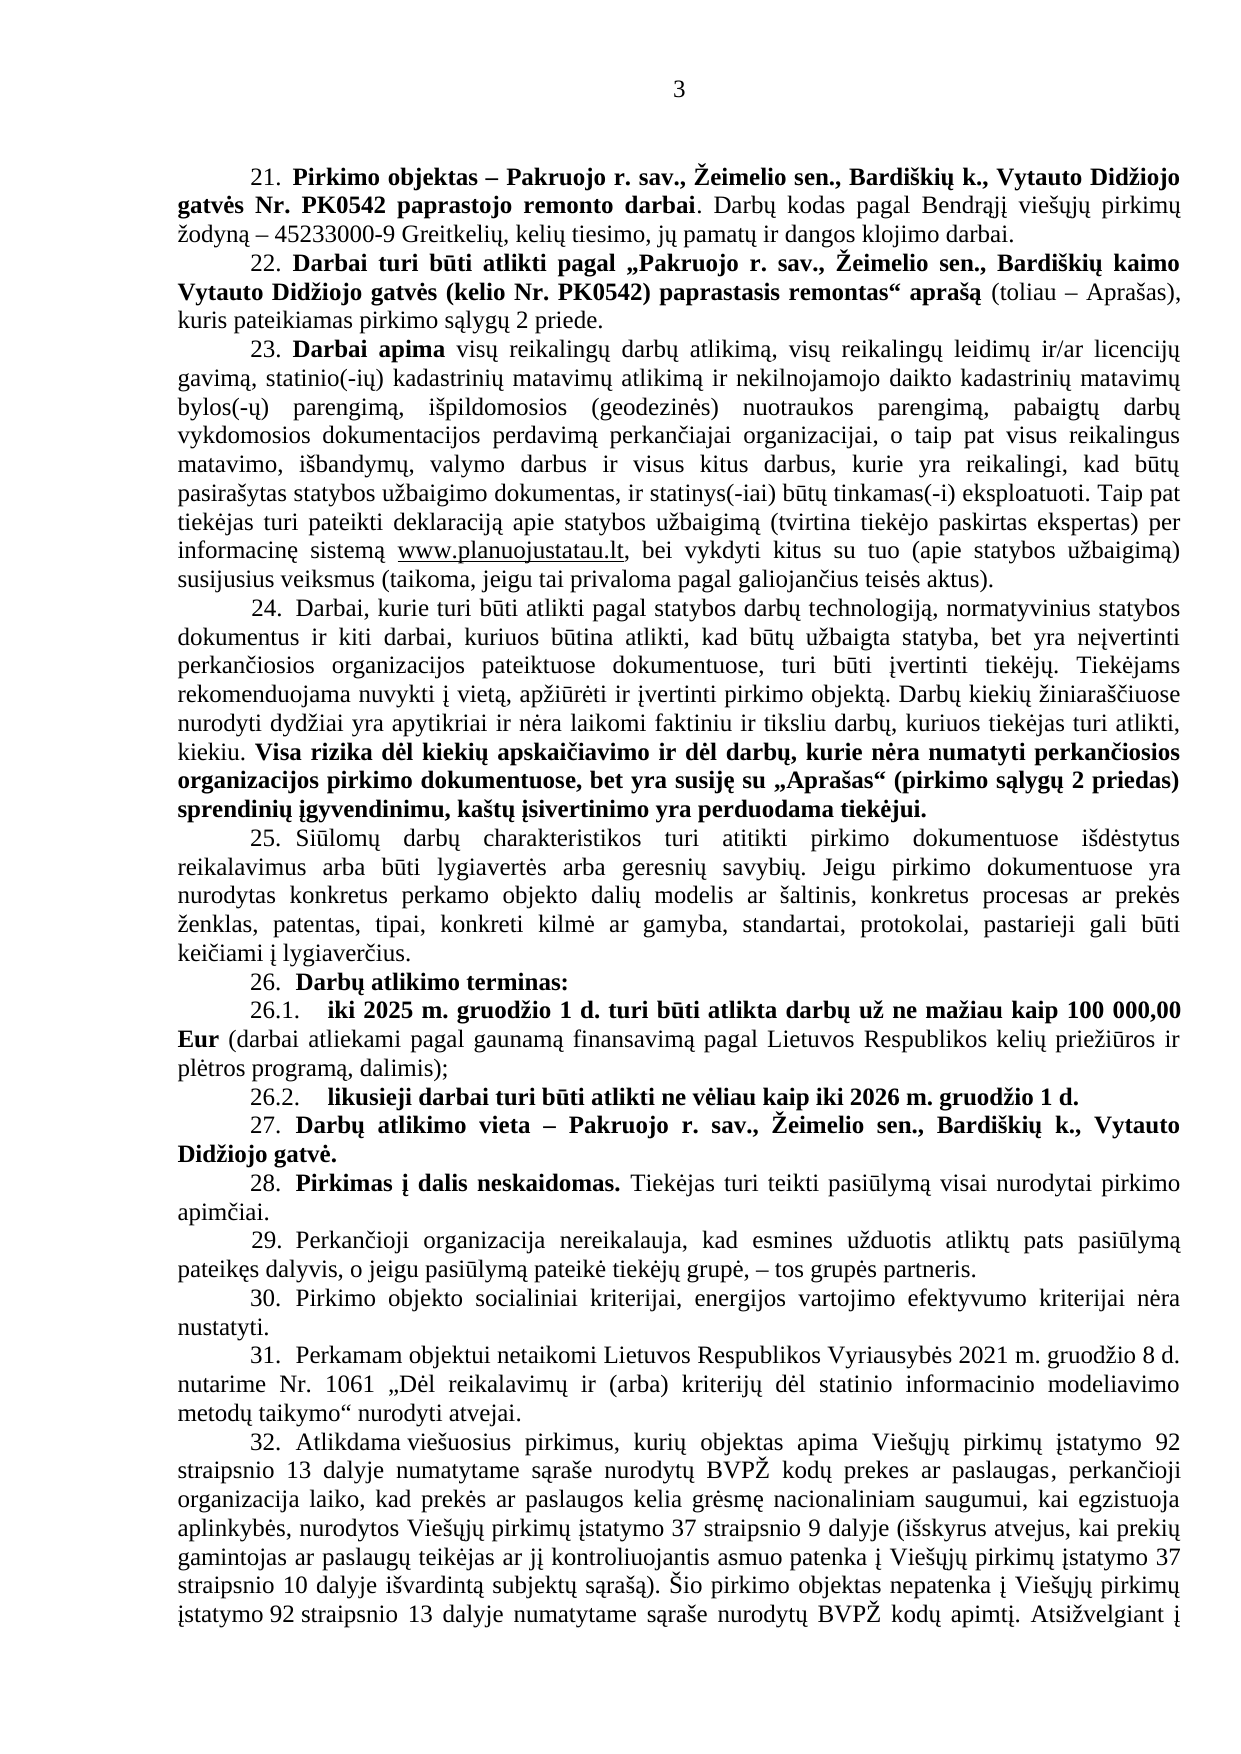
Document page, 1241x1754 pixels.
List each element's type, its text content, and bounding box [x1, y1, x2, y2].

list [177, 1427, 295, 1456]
list Darbų atlikimo terminas: [177, 967, 1181, 996]
list Pirkimas į dalis neskaidomas. Tiekėjas turi teikti pasiūlymą visai nurodytai pirkimo apimčiai. [177, 1168, 1181, 1226]
list Darbai apima visų reikalingų darbų atlikimą, visų reikalingų leidimų ir/ar licencijų gavimą, statinio(-ių) kadastrinių matavimų atlikimą ir nekilnojamojo daikto kadastrinių matavimų bylos(-ų) parengimą, išpildomosios (geodezinės) nuotraukos parengimą, pabaigtų darbų vykdomosios dokumentacijos perdavimą perkančiajai organizacijai, o taip pat visus reikalingus matavimo, išbandymų, valymo darbus ir visus kitus darbus, kurie yra reikalingi, kad būtų pasirašytas statybos užbaigimo dokumentas, ir statinys(-iai) būtų tinkamas(-i) eksploatuoti. Taip pat tiekėjas turi pateikti deklaraciją apie statybos užbaigimą (tvirtina tiekėjo paskirtas ekspertas) per informacinę sistemą www.planuojustatau.lt, bei vykdyti kitus su tuo (apie statybos užbaigimą) susijusius veiksmus (taikoma, jeigu tai privaloma pagal galiojančius teisės aktus). [177, 334, 1181, 593]
list Darbų atlikimo vieta – Pakruojo r. sav., Žeimelio sen., Bardiškių k., Vytauto Didžiojo gatvė. [177, 1111, 1181, 1168]
list iki 2025 m. gruodžio 1 d. turi būti atlikta darbų už ne mažiau kaip 100 000,00 Eur (darbai atliekami pagal gaunamą finansavimą pagal Lietuvos Respublikos kelių priežiūros ir plėtros programą, dalimis); [177, 996, 1181, 1082]
list Siūlomų darbų charakteristikos turi atitikti pirkimo dokumentuose išdėstytus reikalavimus arba būti lygiavertės arba geresnių savybių. Jeigu pirkimo dokumentuose yra nurodytas konkretus perkamo objekto dalių modelis ar šaltinis, konkretus procesas ar prekės ženklas, patentas, tipai, konkreti kilmė ar gamyba, standartai, protokolai, pastarieji gali būti keičiami į lygiaverčius. [177, 823, 1181, 967]
list Darbai turi būti atlikti pagal „Pakruojo r. sav., Žeimelio sen., Bardiškių kaimo Vytauto Didžiojo gatvės (kelio Nr. PK0542) paprastasis remontas“ aprašą (toliau – Aprašas), kuris pateikiamas pirkimo sąlygų 2 priede. [177, 248, 1181, 334]
list likusieji darbai turi būti atlikti ne vėliau kaip iki 2026 m. gruodžio 1 d. [177, 1082, 1181, 1111]
list Pirkimo objekto socialiniai kriterijai, energijos vartojimo efektyvumo kriterijai nėra nustatyti. [177, 1283, 1181, 1341]
list Darbai, kurie turi būti atlikti pagal statybos darbų technologiją, normatyvinius statybos dokumentus ir kiti darbai, kuriuos būtina atlikti, kad būtų užbaigta statyba, bet yra neįvertinti perkančiosios organizacijos pateiktuose dokumentuose, turi būti įvertinti tiekėjų. Tiekėjams rekomenduojama nuvykti į vietą, apžiūrėti ir įvertinti pirkimo objektą. Darbų kiekių žiniaraščiuose nurodyti dydžiai yra apytikriai ir nėra laikomi faktiniu ir tiksliu darbų, kuriuos tiekėjas turi atlikti, kiekiu. Visa rizika dėl kiekių apskaičiavimo ir dėl darbų, kurie nėra numatyti perkančiosios organizacijos pirkimo dokumentuose, bet yra susiję su „Aprašas“ (pirkimo sąlygų 2 priedas) sprendinių įgyvendinimu, kaštų įsivertinimo yra perduodama tiekėjui. [177, 593, 1181, 823]
list Pirkimo objektas – Pakruojo r. sav., Žeimelio sen., Bardiškių k., Vytauto Didžiojo gatvės Nr. PK0542 paprastojo remonto darbai. Darbų kodas pagal Bendrąjį viešųjų pirkimų žodyną – 45233000-9 Greitkelių, kelių tiesimo, jų pamatų ir dangos klojimo darbai. [177, 162, 1181, 248]
list Perkančioji organizacija nereikalauja, kad esmines užduotis atliktų pats pasiūlymą pateikęs dalyvis, o jeigu pasiūlymą pateikė tiekėjų grupė, – tos grupės partneris. [177, 1226, 1181, 1283]
list Perkamam objektui netaikomi Lietuvos Respublikos Vyriausybės 2021 m. gruodžio 8 d. nutarime Nr. 1061 „Dėl reikalavimų ir (arba) kriterijų dėl statinio informacinio modeliavimo metodų taikymo“ nurodyti atvejai. [177, 1341, 1181, 1427]
